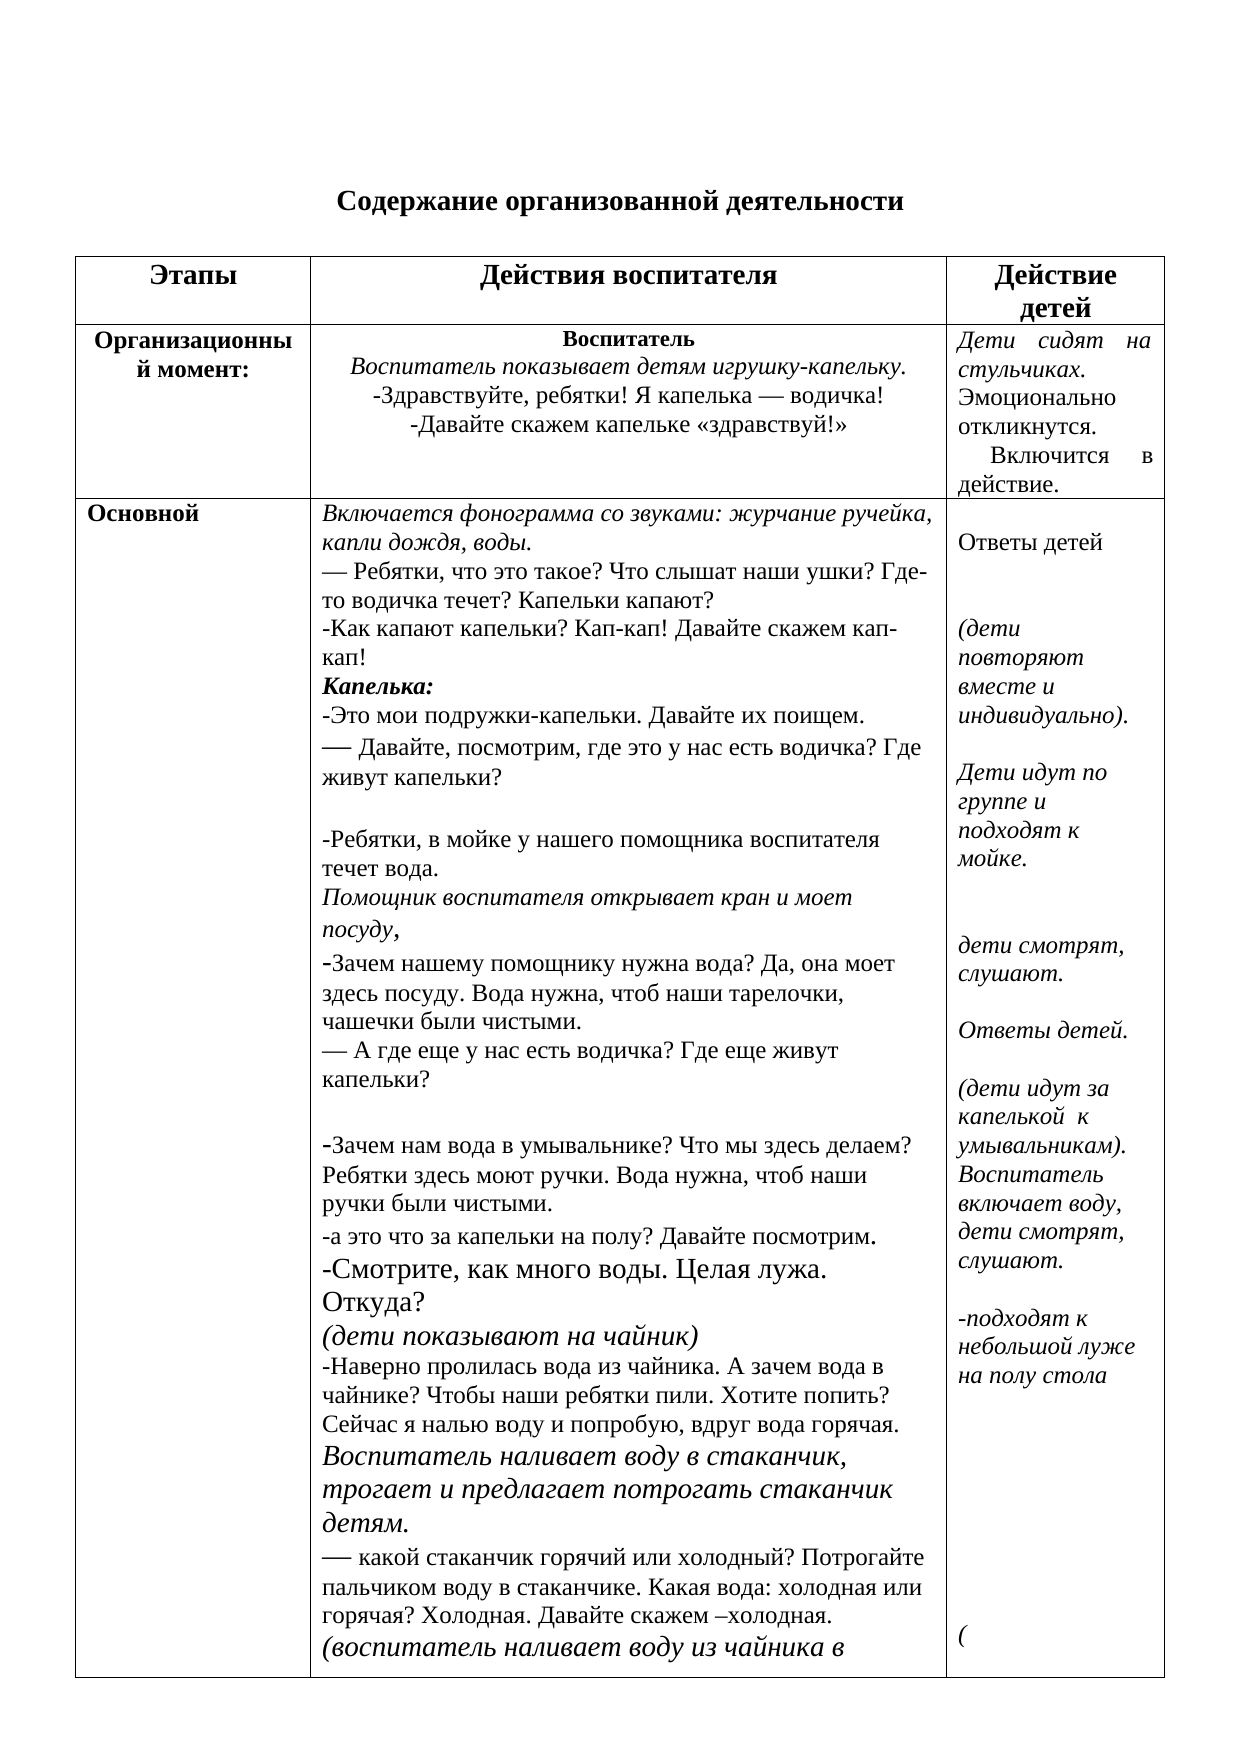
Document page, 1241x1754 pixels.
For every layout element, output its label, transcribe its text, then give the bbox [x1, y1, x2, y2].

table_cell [311, 499, 946, 1677]
table_header Действие детей [947, 257, 1164, 324]
table_header Этапы [76, 257, 310, 324]
table_cell Воспитатель Воспитатель показывает детям игрушку-капельку. -Здравствуйте, ребятки! Я капелька — водичка! -Давайте скажем капельке «здравствуй!» [311, 325, 946, 497]
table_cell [947, 499, 1164, 1677]
table_cell Дети сидят на стульчиках. Эмоционально откликнутся. Включится в действие. [947, 325, 1164, 497]
table_header Действия воспитателя [311, 257, 946, 324]
text Содержание организованной деятельности [75, 183, 1165, 217]
table_cell Организационный момент: [76, 325, 310, 497]
table_cell Основной [76, 499, 310, 1677]
